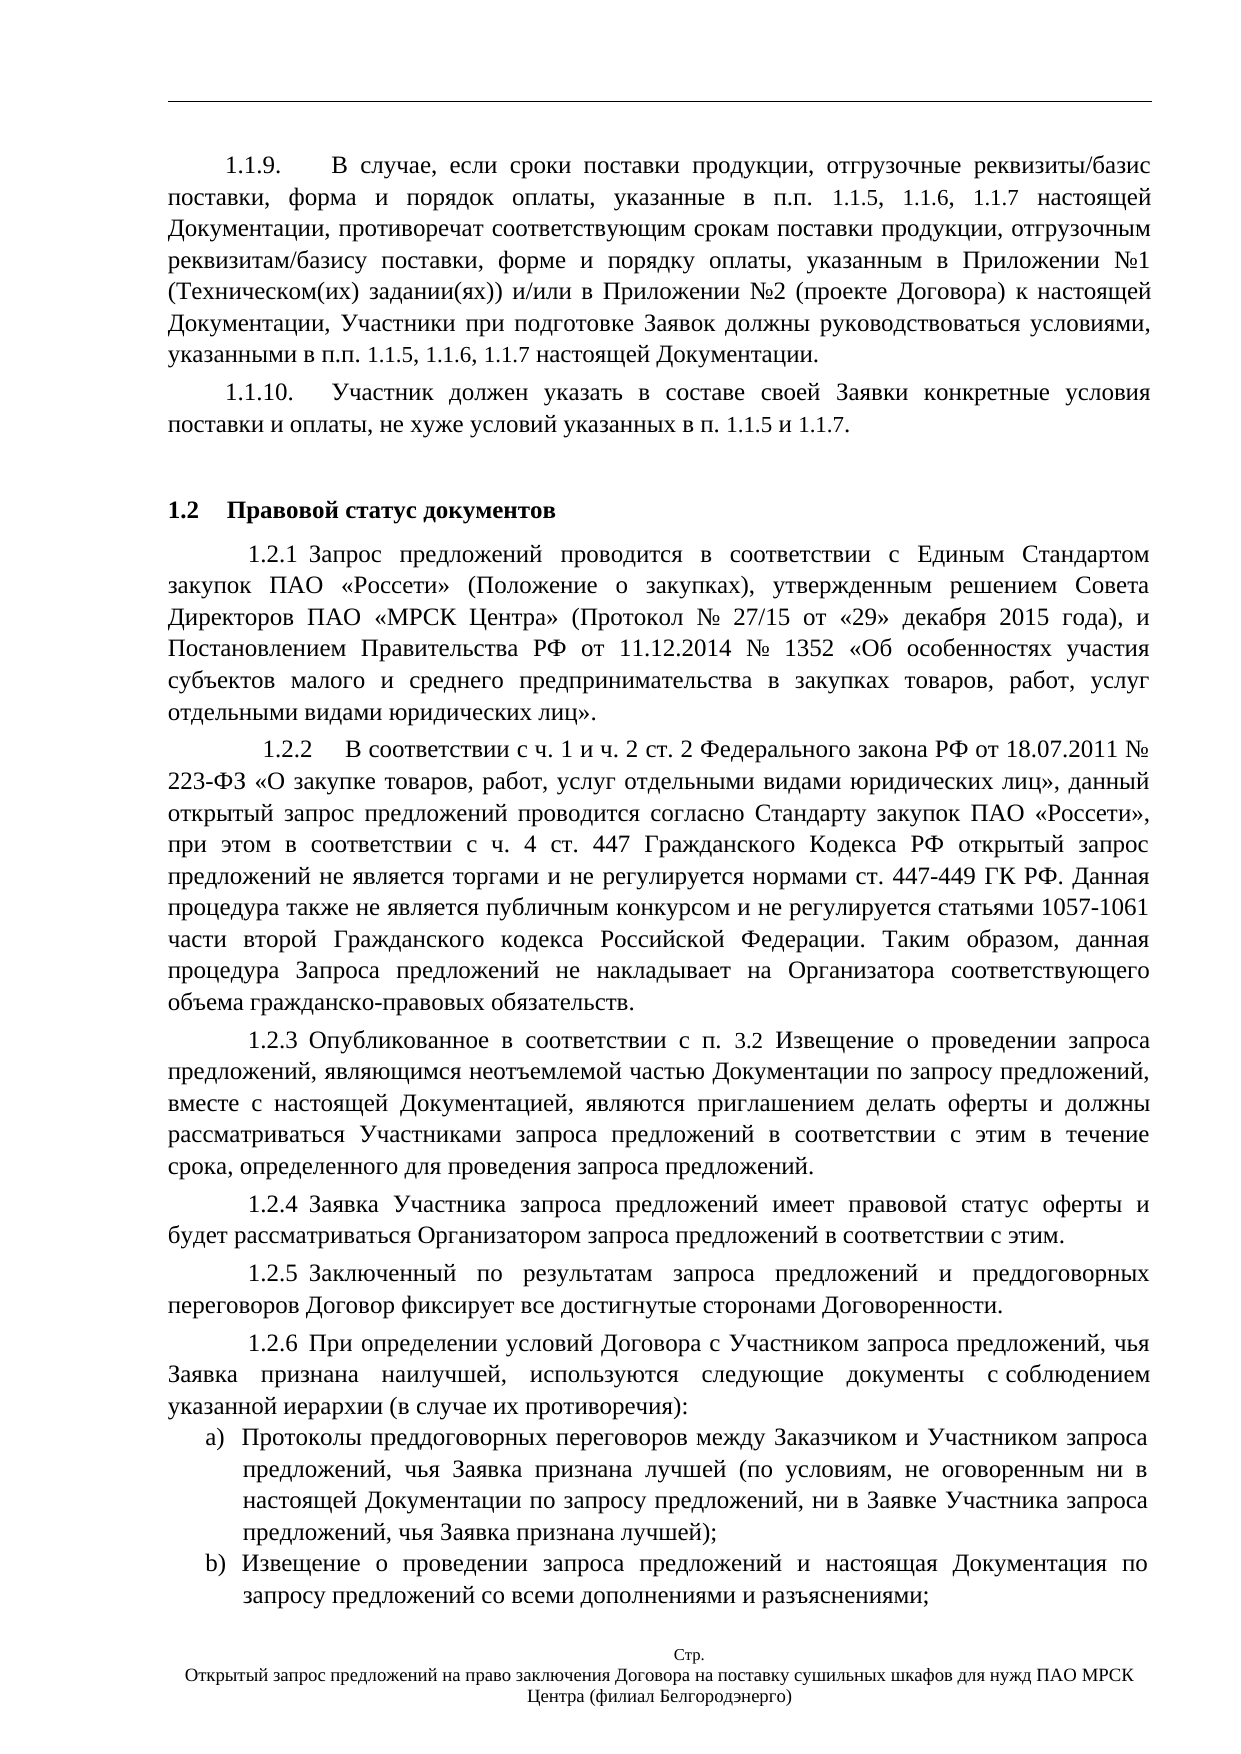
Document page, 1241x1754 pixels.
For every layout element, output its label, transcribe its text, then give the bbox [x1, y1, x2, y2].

list Извещение о проведении запроса предложений и настоящая Документация по запросу предложений со всеми дополнениями и разъяснениями; [205, 1548, 1148, 1609]
list В случае, если сроки поставки продукции, отгрузочные реквизиты/базис поставки, форма и порядок оплаты, указанные в п.п. 1.1.5, 1.1.6, 1.1.7 настоящей Документации, противоречат соответствующим срокам поставки продукции, отгрузочным реквизитам/базису поставки, форме и порядку оплаты, указанным в Приложении №1 (Техническом(их) задании(ях)) и/или в Приложении №2 (проекте Договора) к настоящей Документации, Участники при подготовке Заявок должны руководствоваться условиями, указанными в п.п. 1.1.5, 1.1.6, 1.1.7 настоящей Документации. [168, 150, 1152, 368]
list Опубликованное в соответствии с п. 3.2 Извещение о проведении запроса предложений, являющимся неотъемлемой частью Документации по запросу предложений, вместе с настоящей Документацией, являются приглашением делать оферты и должны рассматриваться Участниками запроса предложений в соответствии с этим в течение срока, определенного для проведения запроса предложений. [168, 1025, 1150, 1180]
list При определении условий Договора с Участником запроса предложений, чья Заявка признана наилучшей, используются следующие документы с соблюдением указанной иерархии (в случае их противоречия): [168, 1328, 1150, 1419]
list Заключенный по результатам запроса предложений и преддоговорных переговоров Договор фиксирует все достигнутые сторонами Договоренности. [168, 1258, 1150, 1318]
list В соответствии с ч. 1 и ч. 2 ст. 2 Федерального закона РФ от 18.07.2011 № 223-ФЗ «О закупке товаров, работ, услуг отдельными видами юридических лиц», данный открытый запрос предложений проводится согласно Стандарту закупок ПАО «Россети», при этом в соответствии с ч. 4 ст. 447 Гражданского Кодекса РФ открытый запрос предложений не является торгами и не регулируется нормами ст. 447-449 ГК РФ. Данная процедура также не является публичным конкурсом и не регулируется статьями 1057-1061 части второй Гражданского кодекса Российской Федерации. Таким образом, данная процедура Запроса предложений не накладывает на Организатора соответствующего объема гражданско-правовых обязательств. [168, 734, 1150, 1016]
list Запрос предложений проводится в соответствии с Единым Стандартом закупок ПАО «Россети» (Положение о закупках), утвержденным решением Совета Директоров ПАО «МРСК Центра» (Протокол № 27/15 от «29» декабря 2015 года), и Постановлением Правительства РФ от 11.12.2014 № 1352 «Об особенностях участия субъектов малого и среднего предпринимательства в закупках товаров, работ, услуг отдельными видами юридических лиц». [168, 539, 1150, 725]
list Заявка Участника запроса предложений имеет правовой статус оферты и будет рассматриваться Организатором запроса предложений в соответствии с этим. [168, 1189, 1150, 1249]
list Протоколы преддоговорных переговоров между Заказчиком и Участником запроса предложений, чья Заявка признана лучшей (по условиям, не оговоренным ни в настоящей Документации по запросу предложений, ни в Заявке Участника запроса предложений, чья Заявка признана лучшей); [205, 1422, 1149, 1546]
subtitle Правовой статус документов [168, 495, 1152, 523]
list Участник должен указать в составе своей Заявки конкретные условия поставки и оплаты, не хуже условий указанных в п. 1.1.5 и 1.1.7. [168, 377, 1152, 437]
